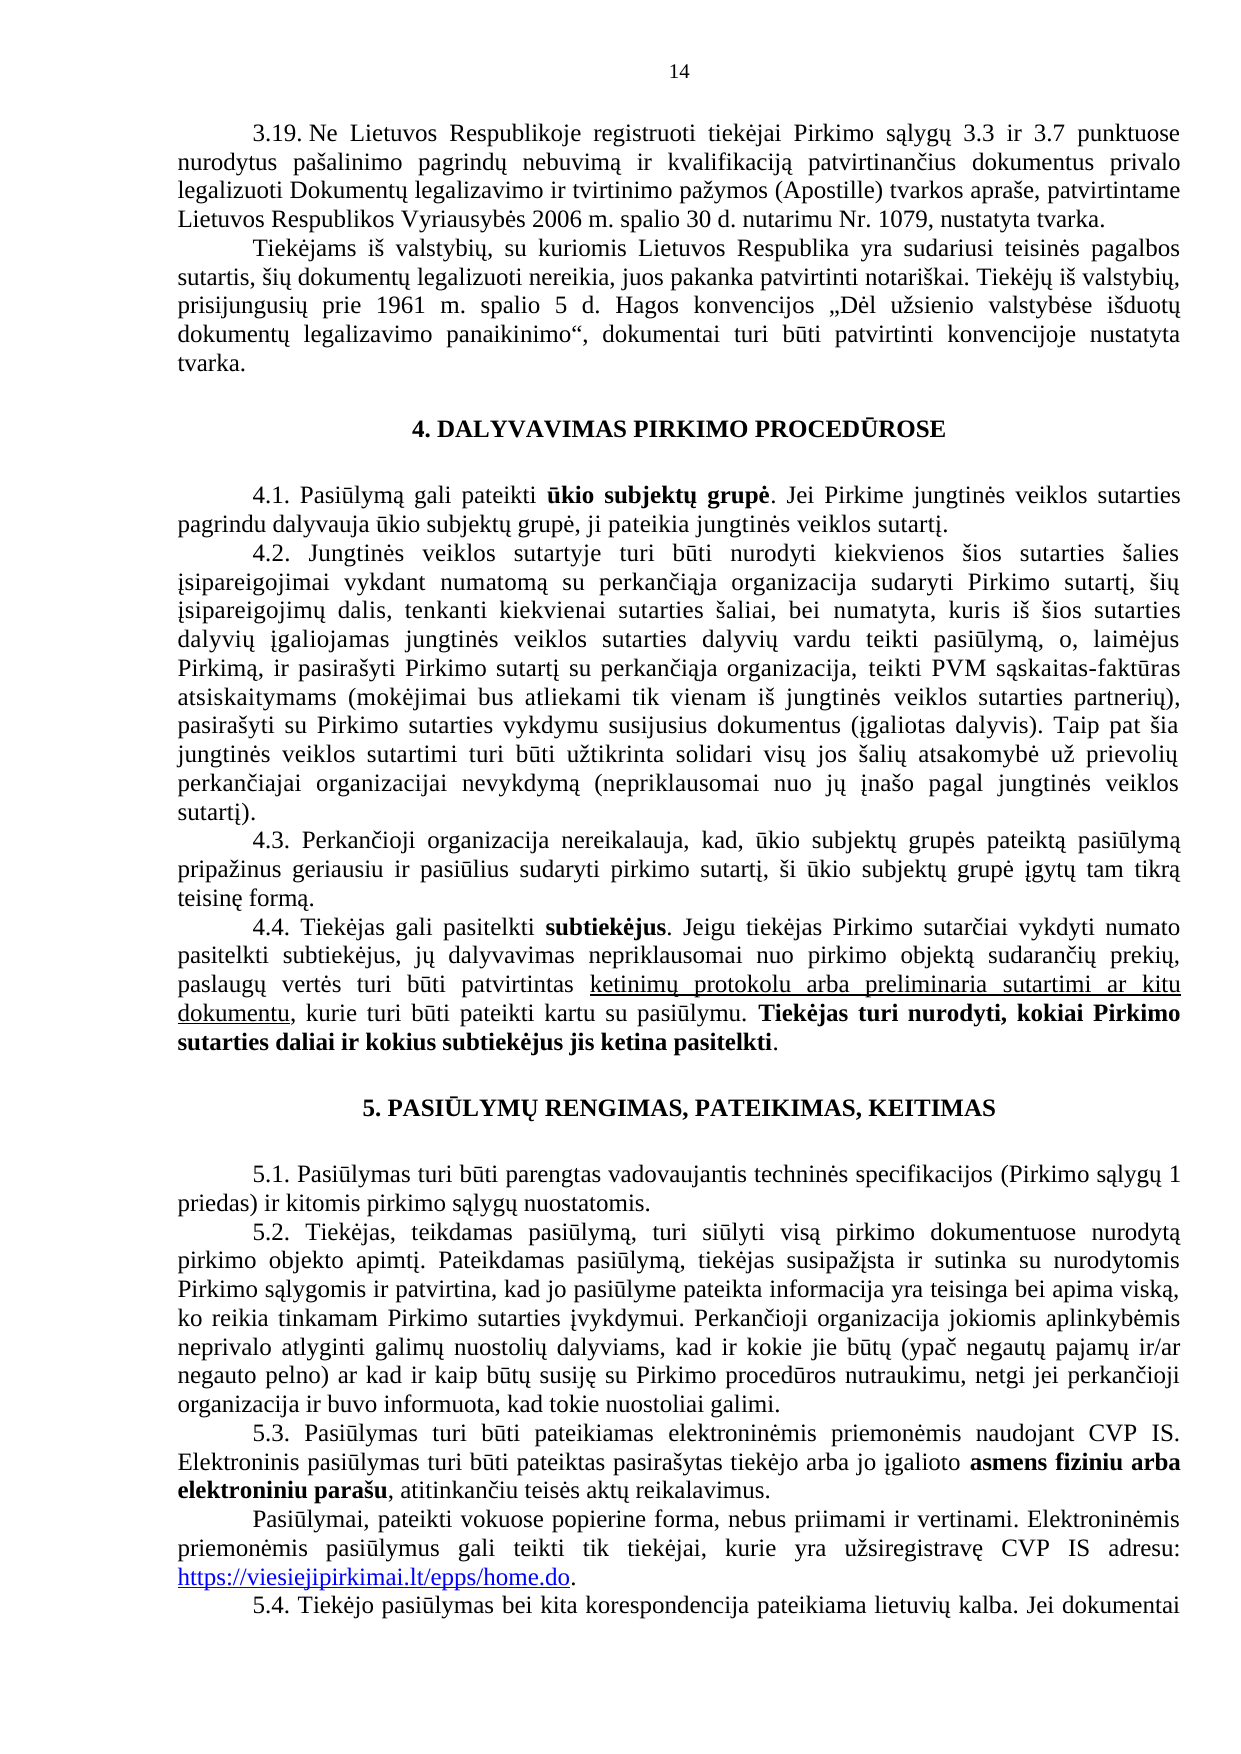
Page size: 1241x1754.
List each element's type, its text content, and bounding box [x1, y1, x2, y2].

text Pasiūlymai, pateikti vokuose popierine forma, nebus priimami ir vertinami. Elektroninėmis priemonėmis pasiūlymus gali teikti tik tiekėjai, kurie yra užsiregistravę CVP IS adresu: https://viesiejipirkimai.lt/epps/home.do. [177, 1504, 1181, 1591]
text 5.3. Pasiūlymas turi būti pateikiamas elektroninėmis priemonėmis naudojant CVP IS. Elektroninis pasiūlymas turi būti pateiktas pasirašytas tiekėjo arba jo įgalioto asmens fiziniu arba elektroniniu parašu, atitinkančiu teisės aktų reikalavimus. [177, 1418, 1181, 1504]
text 5.1. Pasiūlymas turi būti parengtas vadovaujantis techninės specifikacijos (Pirkimo sąlygų 1 priedas) ir kitomis pirkimo sąlygų nuostatomis. [177, 1159, 1181, 1217]
text 5.2. Tiekėjas, teikdamas pasiūlymą, turi siūlyti visą pirkimo dokumentuose nurodytą pirkimo objekto apimtį. Pateikdamas pasiūlymą, tiekėjas susipažįsta ir sutinka su nurodytomis Pirkimo sąlygomis ir patvirtina, kad jo pasiūlyme pateikta informacija yra teisinga bei apima viską, ko reikia tinkamam Pirkimo sutarties įvykdymui. Perkančioji organizacija jokiomis aplinkybėmis neprivalo atlyginti galimų nuostolių dalyviams, kad ir kokie jie būtų (ypač negautų pajamų ir/ar negauto pelno) ar kad ir kaip būtų susiję su Pirkimo procedūros nutraukimu, netgi jei perkančioji organizacija ir buvo informuota, kad tokie nuostoliai galimi. [177, 1217, 1181, 1418]
text 4. DALYVAVIMAS PIRKIMO PROCEDŪROSE [177, 414, 1181, 443]
text 5. PASIŪLYMŲ RENGIMAS, PATEIKIMAS, KEITIMAS [177, 1093, 1181, 1122]
text 4.3. Perkančioji organizacija nereikalauja, kad, ūkio subjektų grupės pateiktą pasiūlymą pripažinus geriausiu ir pasiūlius sudaryti pirkimo sutartį, ši ūkio subjektų grupė įgytų tam tikrą teisinę formą. [177, 826, 1181, 912]
text Tiekėjams iš valstybių, su kuriomis Lietuvos Respublika yra sudariusi teisinės pagalbos sutartis, šių dokumentų legalizuoti nereikia, juos pakanka patvirtinti notariškai. Tiekėjų iš valstybių, prisijungusių prie 1961 m. spalio 5 d. Hagos konvencijos „Dėl užsienio valstybėse išduotų dokumentų legalizavimo panaikinimo“, dokumentai turi būti patvirtinti konvencijoje nustatyta tvarka. [177, 233, 1181, 377]
text 3.19. Ne Lietuvos Respublikoje registruoti tiekėjai Pirkimo sąlygų 3.3 ir 3.7 punktuose nurodytus pašalinimo pagrindų nebuvimą ir kvalifikaciją patvirtinančius dokumentus privalo legalizuoti Dokumentų legalizavimo ir tvirtinimo pažymos (Apostille) tvarkos apraše, patvirtintame Lietuvos Respublikos Vyriausybės 2006 m. spalio 30 d. nutarimu Nr. 1079, nustatyta tvarka. [177, 118, 1181, 233]
text 4.1. Pasiūlymą gali pateikti ūkio subjektų grupė. Jei Pirkime jungtinės veiklos sutarties pagrindu dalyvauja ūkio subjektų grupė, ji pateikia jungtinės veiklos sutartį. [177, 481, 1181, 538]
text 4.4. Tiekėjas gali pasitelkti subtiekėjus. Jeigu tiekėjas Pirkimo sutarčiai vykdyti numato pasitelkti subtiekėjus, jų dalyvavimas nepriklausomai nuo pirkimo objektą sudarančių prekių, paslaugų vertės turi būti patvirtintas ketinimų protokolu arba preliminaria sutartimi ar kitu dokumentu, kurie turi būti pateikti kartu su pasiūlymu. Tiekėjas turi nurodyti, kokiai Pirkimo sutarties daliai ir kokius subtiekėjus jis ketina pasitelkti. [177, 912, 1181, 1056]
text 4.2. Jungtinės veiklos sutartyje turi būti nurodyti kiekvienos šios sutarties šalies įsipareigojimai vykdant numatomą su perkančiąja organizacija sudaryti Pirkimo sutartį, šių įsipareigojimų dalis, tenkanti kiekvienai sutarties šaliai, bei numatyta, kuris iš šios sutarties dalyvių įgaliojamas jungtinės veiklos sutarties dalyvių vardu teikti pasiūlymą, o, laimėjus Pirkimą, ir pasirašyti Pirkimo sutartį su perkančiąja organizacija, teikti PVM sąskaitas-faktūras atsiskaitymams (mokėjimai bus atliekami tik vienam iš jungtinės veiklos sutarties partnerių), pasirašyti su Pirkimo sutarties vykdymu susijusius dokumentus (įgaliotas dalyvis). Taip pat šia jungtinės veiklos sutartimi turi būti užtikrinta solidari visų jos šalių atsakomybė už prievolių perkančiajai organizacijai nevykdymą (nepriklausomai nuo jų įnašo pagal jungtinės veiklos sutartį). [177, 538, 1181, 826]
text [177, 1591, 1181, 1619]
